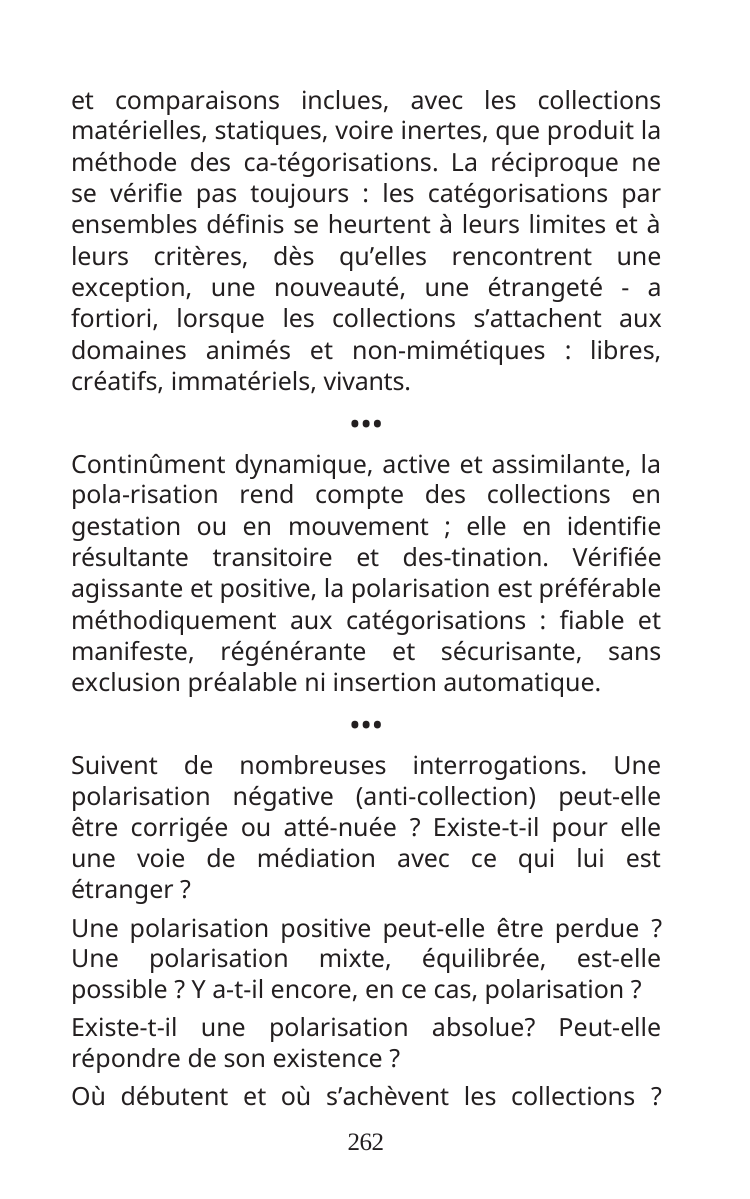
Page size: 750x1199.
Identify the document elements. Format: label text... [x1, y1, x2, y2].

text et comparaisons inclues, avec les collections matérielles, statiques, voire inertes, que produit la méthode des ca-tégorisations. La réciproque ne se vérifie pas toujours : les catégorisations par ensembles définis se heurtent à leurs limites et à leurs critères, dès qu’elles rencontrent une exception, une nouveauté, une étrangeté - a fortiori, lorsque les collections s’attachent aux domaines animés et non-mimétiques : libres, créatifs, immatériels, vivants. [71, 84, 662, 398]
text ••• [37, 703, 695, 746]
text Existe-t-il une polarisation absolue? Peut-elle répondre de son existence ? [71, 1012, 662, 1074]
text Une polarisation positive peut-elle être perdue ? Une polarisation mixte, équilibrée, est-elle possible ? Y a-t-il encore, en ce cas, polarisation ? [71, 912, 662, 1006]
text ••• [37, 402, 695, 445]
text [71, 1080, 662, 1111]
text Continûment dynamique, active et assimilante, la pola-risation rend compte des collections en gestation ou en mouvement ; elle en identifie résultante transitoire et des-tination. Vérifiée agissante et positive, la polarisation est préférable méthodiquement aux catégorisations : fiable et manifeste, régénérante et sécurisante, sans exclusion préalable ni insertion automatique. [71, 448, 662, 699]
text Suivent de nombreuses interrogations. Une polarisation négative (anti-collection) peut-elle être corrigée ou atté-nuée ? Existe-t-il pour elle une voie de médiation avec ce qui lui est étranger ? [71, 749, 662, 906]
